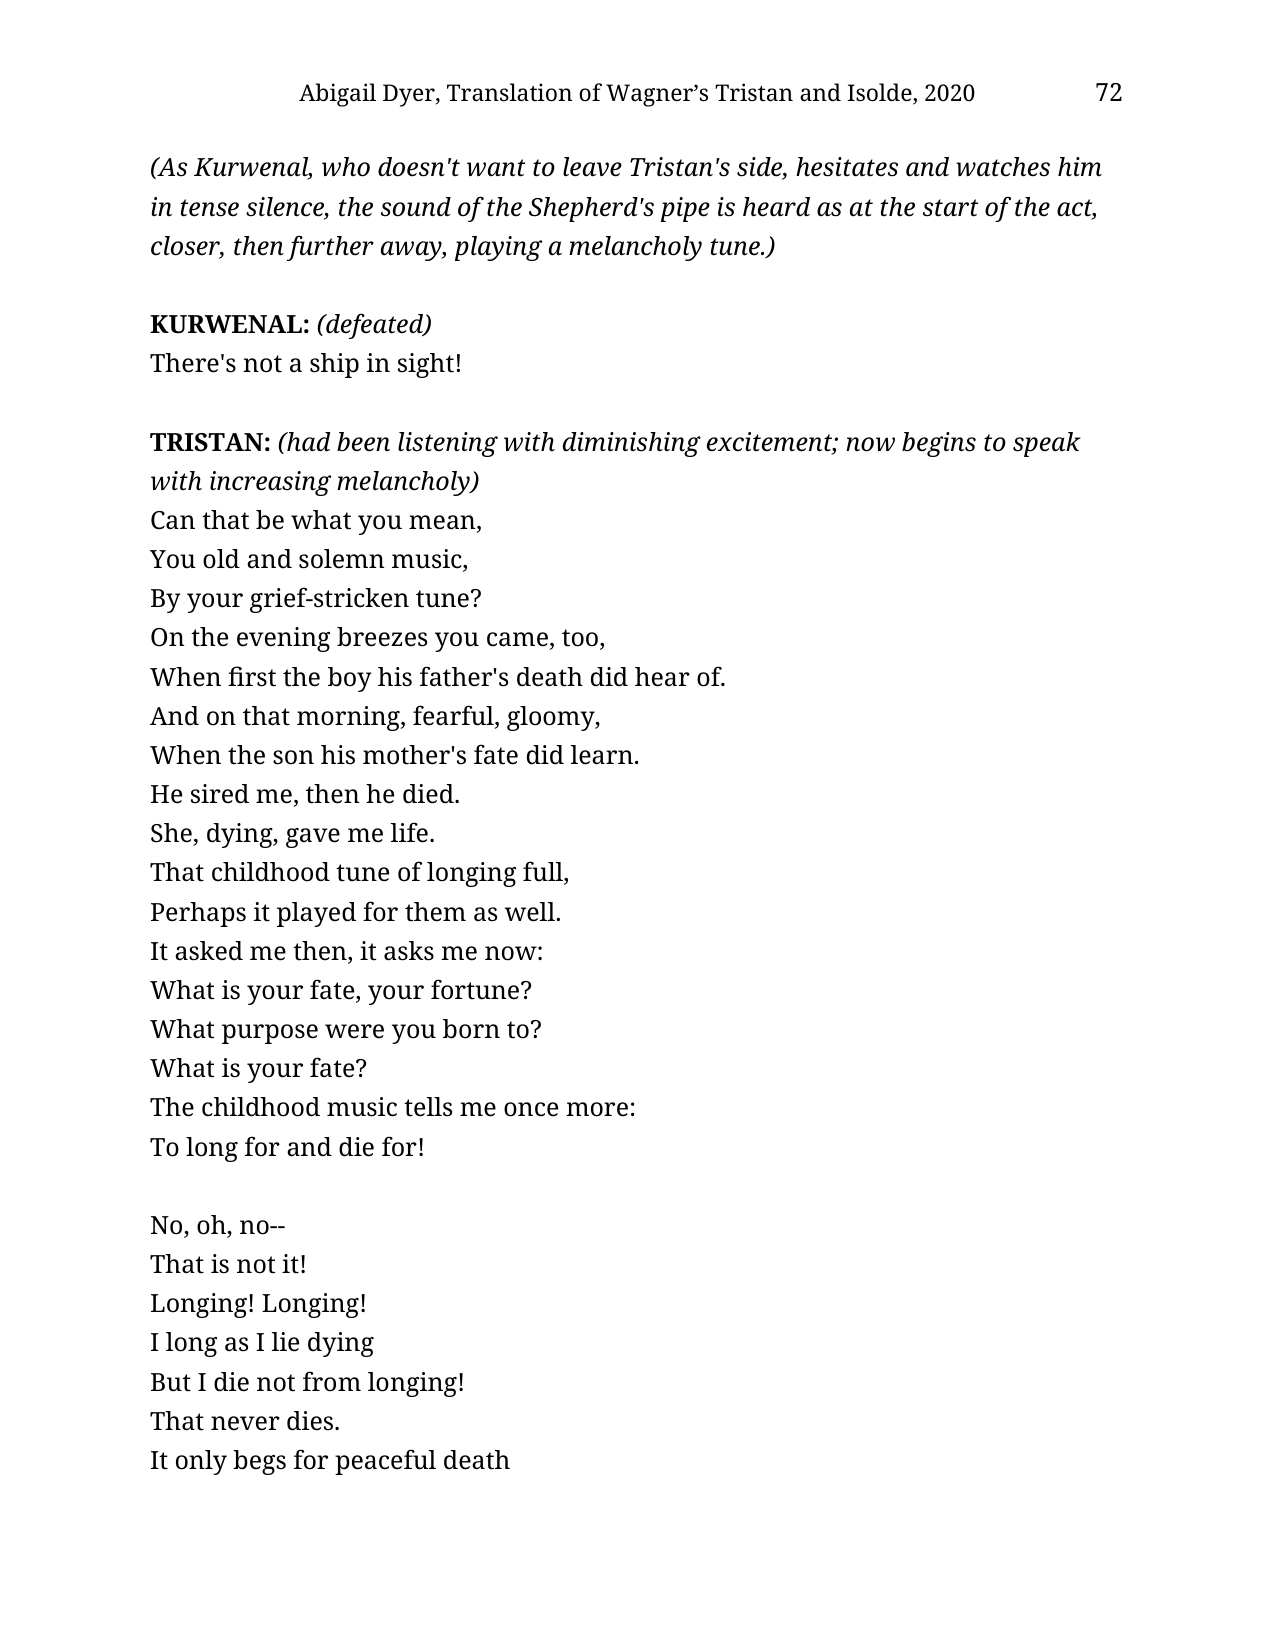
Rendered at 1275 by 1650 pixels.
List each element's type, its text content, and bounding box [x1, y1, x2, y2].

text On the evening breezes you came, too, [150, 620, 1125, 654]
text And on that morning, fearful, gloomy, [150, 698, 1125, 732]
text When the son his mother's fate did learn. [150, 737, 1125, 772]
text Perhaps it played for them as well. [150, 894, 1125, 928]
text KURWENAL: (defeated) [150, 307, 1125, 341]
text What is your fate? [150, 1051, 1125, 1085]
text That never dies. [150, 1403, 1125, 1437]
text I long as I lie dying [150, 1325, 1125, 1359]
text The childhood music tells me once more: [150, 1090, 1125, 1124]
text There's not a ship in sight! [150, 346, 1125, 380]
text It asked me then, it asks me now: [150, 933, 1125, 967]
text That is not it! [150, 1247, 1125, 1281]
text Can that be what you mean, [150, 502, 1125, 537]
text When first the boy his father's death did hear of. [150, 659, 1125, 693]
text That childhood tune of longing full, [150, 855, 1125, 889]
text TRISTAN: (had been listening with diminishing excitement; now begins to speak with increasing melancholy) [150, 424, 1125, 497]
text He sired me, then he died. [150, 777, 1125, 811]
text Longing! Longing! [150, 1286, 1125, 1320]
text To long for and die for! [150, 1129, 1125, 1163]
text (As Kurwenal, who doesn't want to leave Tristan's side, hesitates and watches him in tense silence, the sound of the Shepherd's pipe is heard as at the start of the act, closer, then further away, playing a melancholy tune.) [150, 150, 1125, 262]
text She, dying, gave me life. [150, 816, 1125, 850]
text By your grief-stricken tune? [150, 581, 1125, 615]
text No, oh, no-- [150, 1207, 1125, 1242]
text But I die not from longing! [150, 1364, 1125, 1398]
text What is your fate, your fortune? [150, 972, 1125, 1007]
text What purpose were you born to? [150, 1012, 1125, 1046]
text It only begs for peaceful death [150, 1442, 1125, 1477]
text You old and solemn music, [150, 542, 1125, 576]
